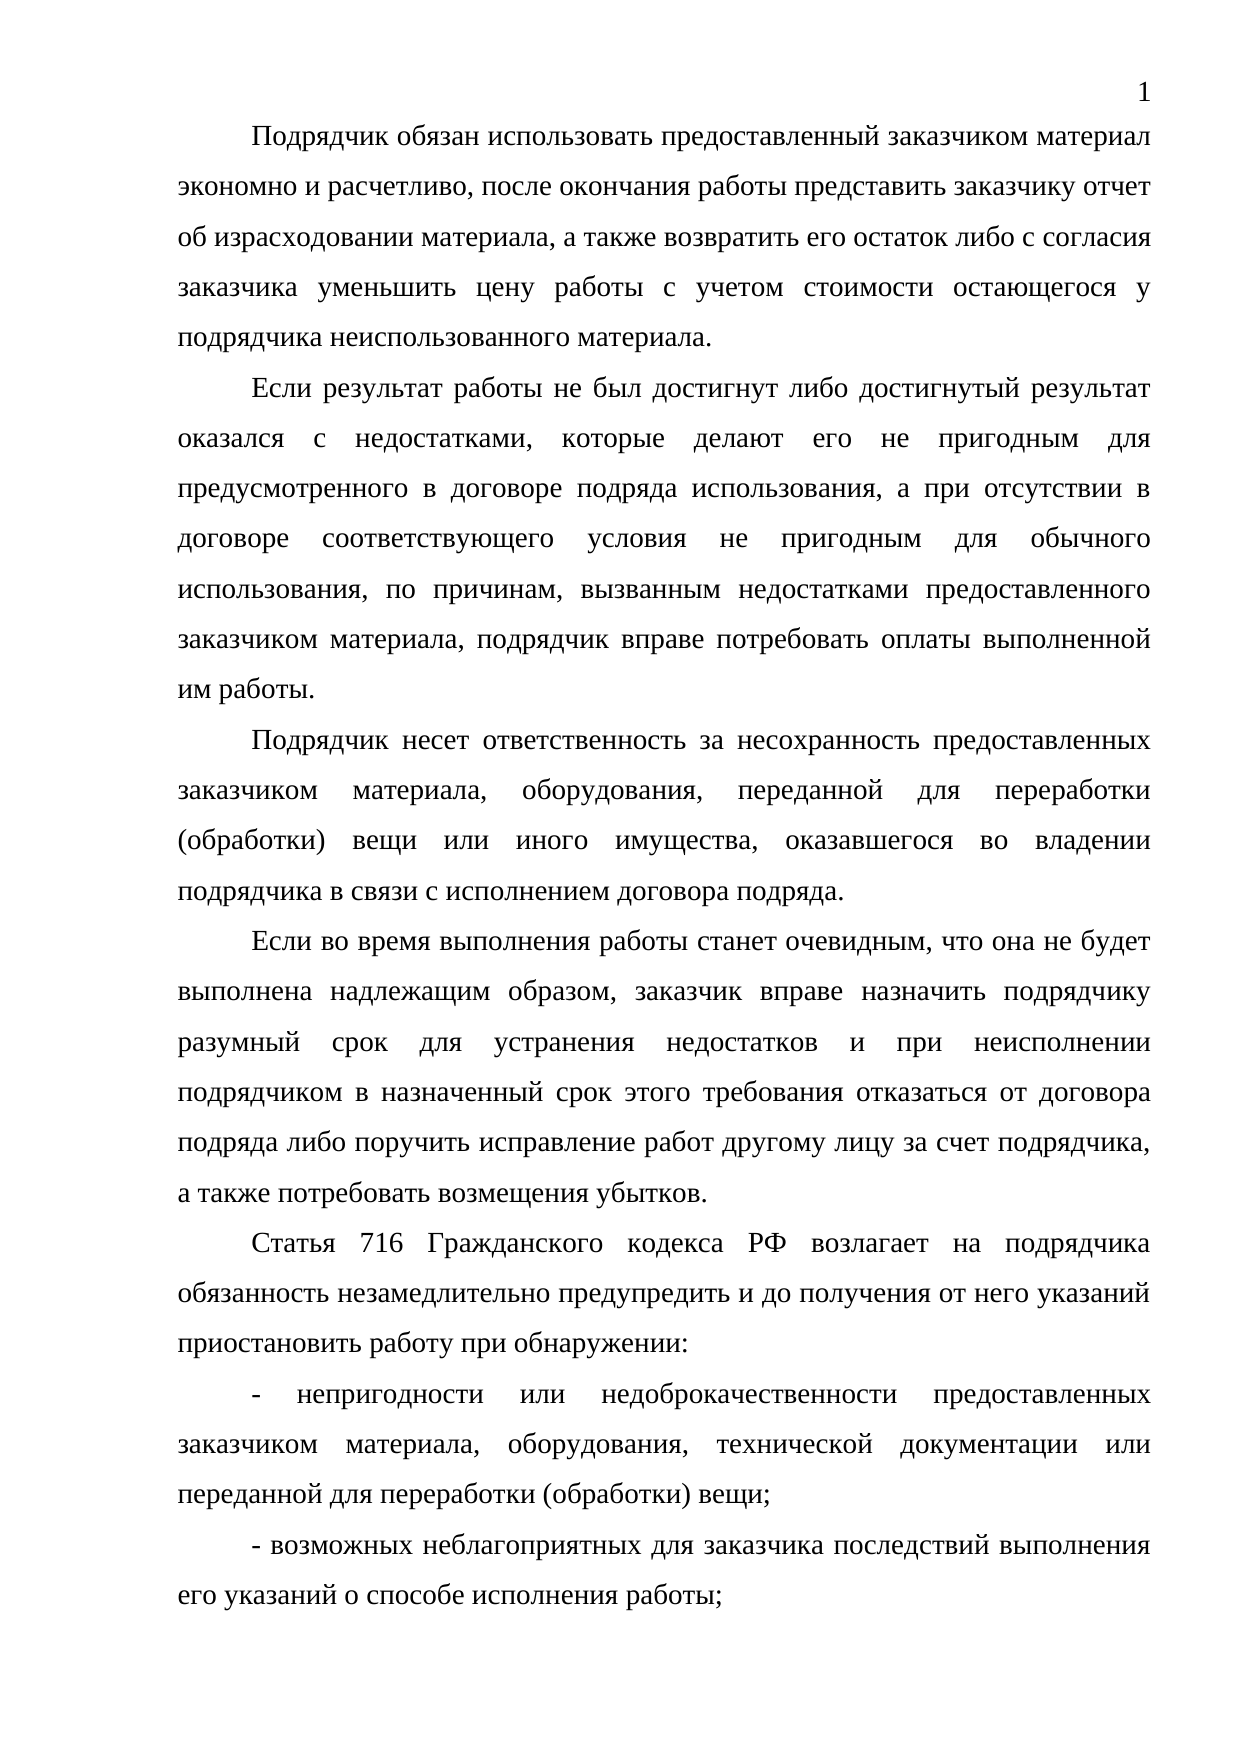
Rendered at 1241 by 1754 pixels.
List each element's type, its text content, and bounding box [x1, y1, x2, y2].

text - непригодности или недоброкачественности предоставленных заказчиком материала, оборудования, технической документации или переданной для переработки (обработки) вещи; [177, 1376, 1152, 1510]
text Подрядчик несет ответственность за несохранность предоставленных заказчиком материала, оборудования, переданной для переработки (обработки) вещи или иного имущества, оказавшегося во владении подрядчика в связи с исполнением договора подряда. [177, 722, 1152, 906]
text Если результат работы не был достигнут либо достигнутый результат оказался с недостатками, которые делают его не пригодным для предусмотренного в договоре подряда использования, а при отсутствии в договоре соответствующего условия не пригодным для обычного использования, по причинам, вызванным недостатками предоставленного заказчиком материала, подрядчик вправе потребовать оплаты выполненной им работы. [177, 370, 1152, 705]
text Статья 716 Гражданского кодекса РФ возлагает на подрядчика обязанность незамедлительно предупредить и до получения от него указаний приостановить работу при обнаружении: [177, 1225, 1152, 1359]
text Подрядчик обязан использовать предоставленный заказчиком материал экономно и расчетливо, после окончания работы представить заказчику отчет об израсходовании материала, а также возвратить его остаток либо с согласия заказчика уменьшить цену работы с учетом стоимости остающегося у подрядчика неиспользованного материала. [177, 118, 1152, 353]
text - возможных неблагоприятных для заказчика последствий выполнения его указаний о способе исполнения работы; [177, 1527, 1152, 1611]
text Если во время выполнения работы станет очевидным, что она не будет выполнена надлежащим образом, заказчик вправе назначить подрядчику разумный срок для устранения недостатков и при неисполнении подрядчиком в назначенный срок этого требования отказаться от договора подряда либо поручить исправление работ другому лицу за счет подрядчика, а также потребовать возмещения убытков. [177, 923, 1152, 1208]
